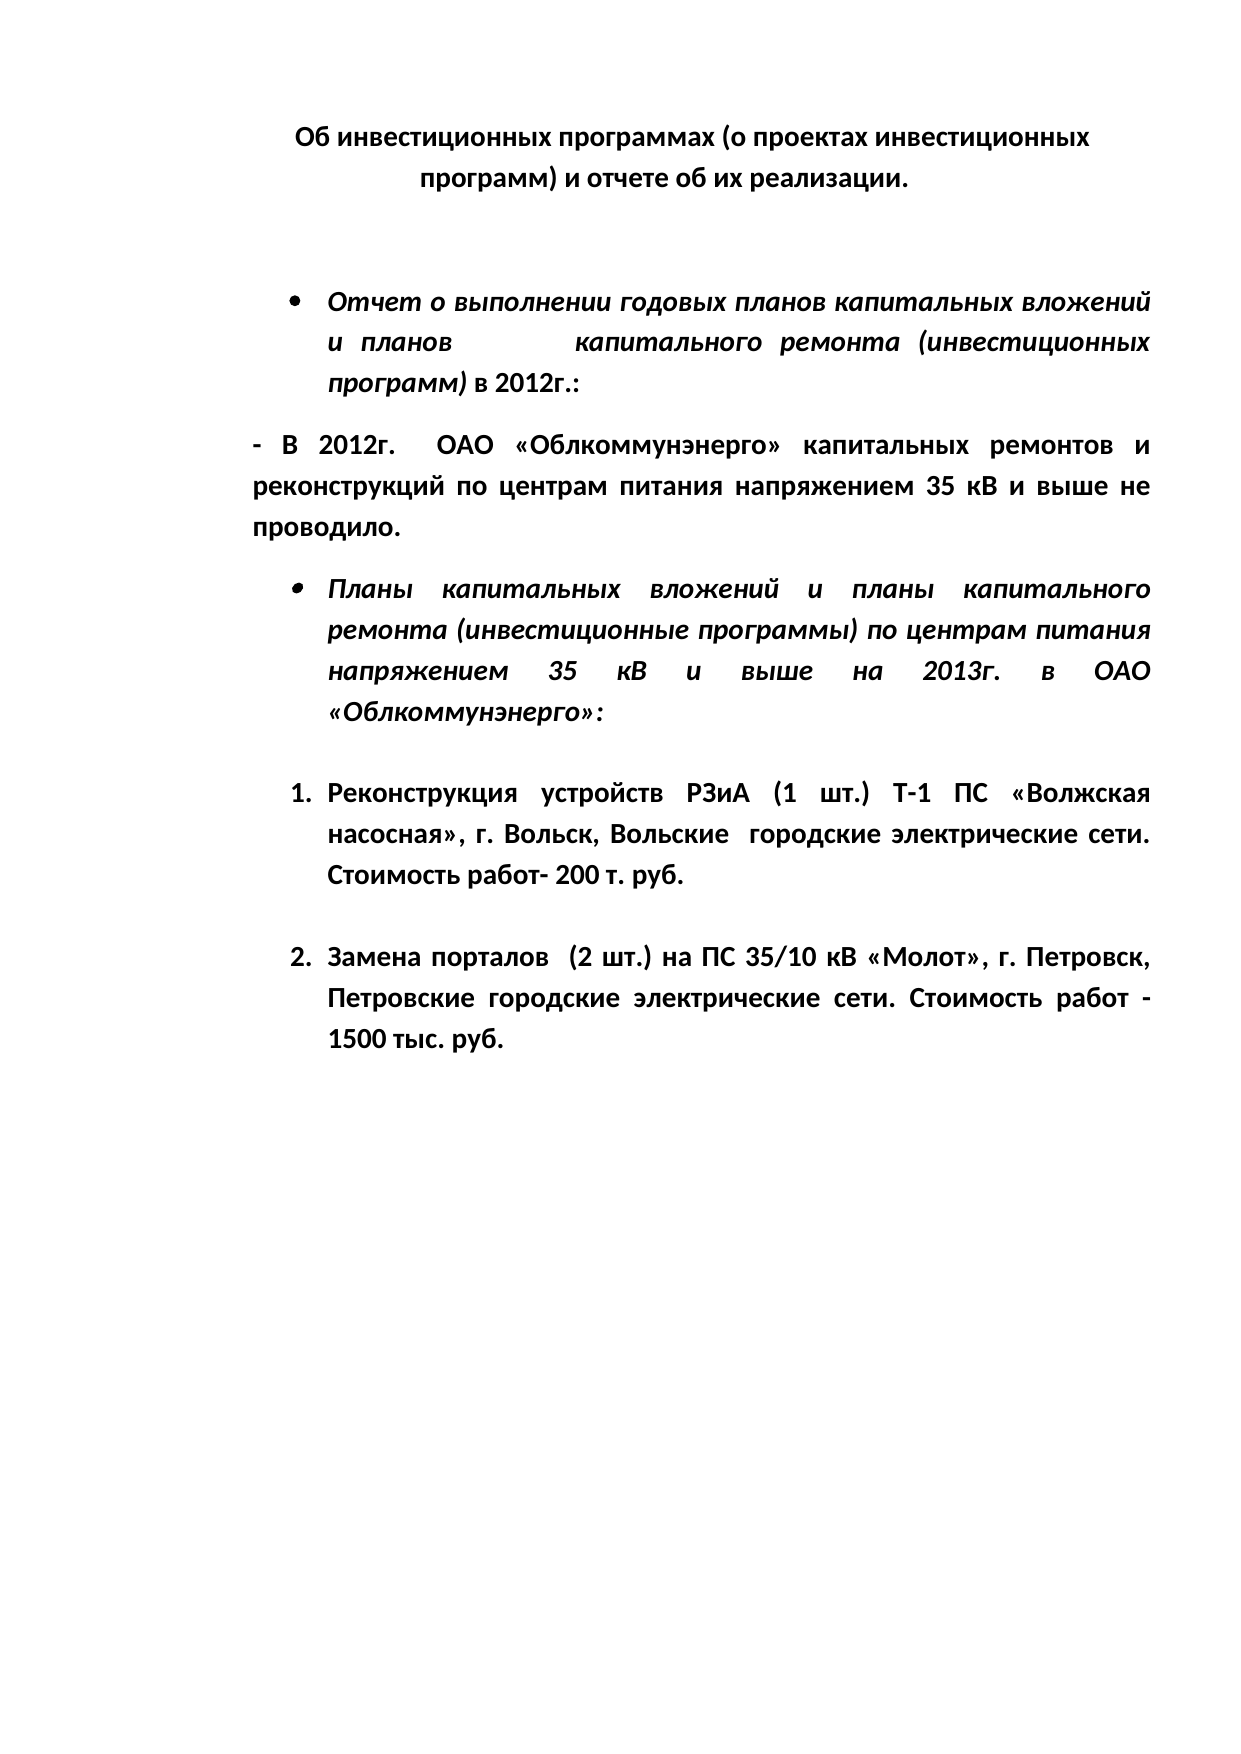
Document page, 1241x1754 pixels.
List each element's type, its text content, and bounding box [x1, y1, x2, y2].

list Замена порталов (2 шт.) на ПС 35/10 кВ «Молот», г. Петровск, Петровские городские электрические сети. Стоимость работ -1500 тыс. руб. [290, 938, 1152, 1056]
list Планы капитальных вложений и планы капитального ремонта (инвестиционные программы) по центрам питания напряжением 35 кВ и выше на 2013г. в ОАО «Облкоммунэнерго»: [290, 570, 1152, 728]
list Реконструкция устройств РЗиА (1 шт.) Т-1 ПС «Волжская насосная», г. Вольск, Вольские городские электрические сети. Стоимость работ- 200 т. руб. [290, 774, 1152, 892]
list Отчет о выполнении годовых планов капитальных вложений и планов капитального ремонта (инвестиционных программ) в 2012г.: [290, 283, 1152, 400]
text Об инвестиционных программах (о проектах инвестиционных программ) и отчете об их реализации. [177, 118, 1152, 195]
text - В 2012г. ОАО «Облкоммунэнерго» капитальных ремонтов и реконструкций по центрам питания напряжением 35 кВ и выше не проводило. [252, 426, 1152, 544]
